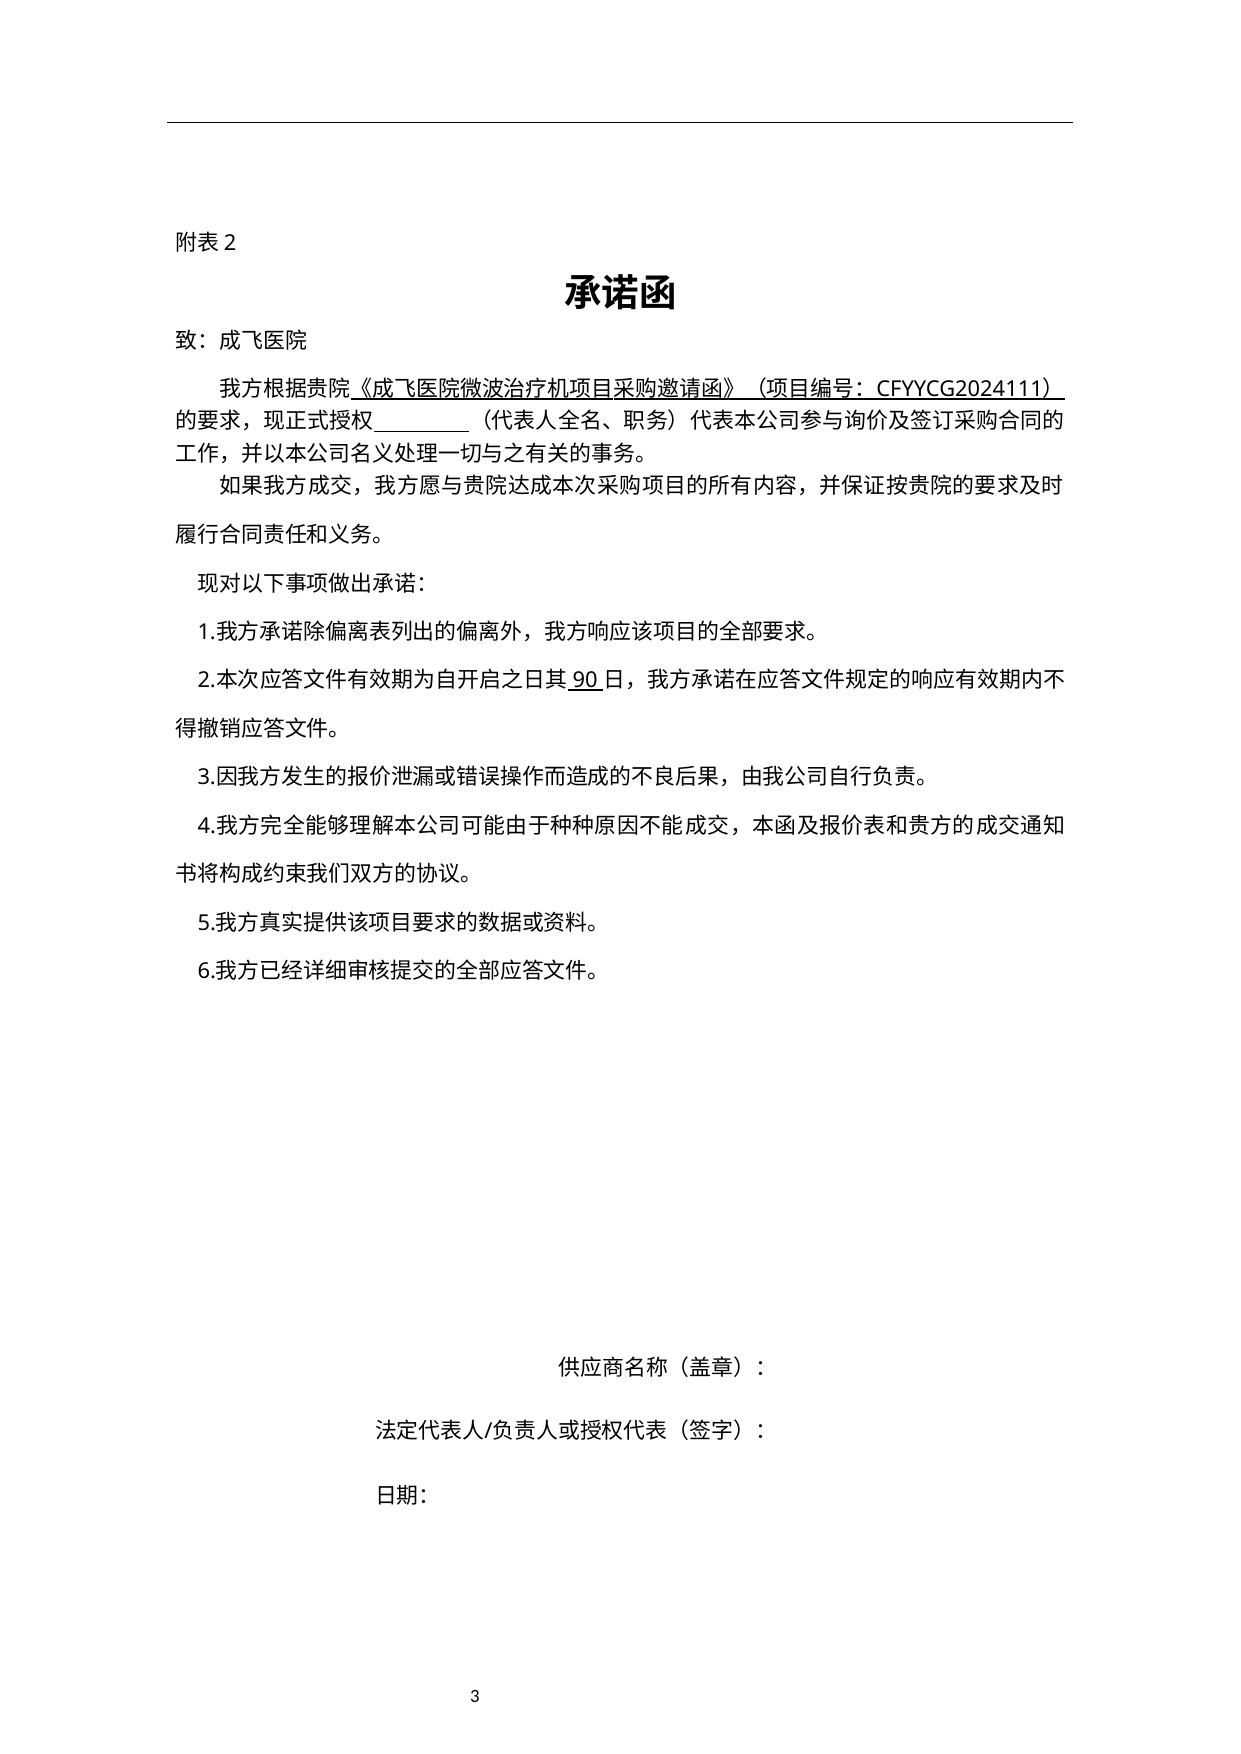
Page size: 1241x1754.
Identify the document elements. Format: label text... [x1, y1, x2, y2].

text 现对以下事项做出承诺： [175, 565, 1065, 598]
text 6.我方已经详细审核提交的全部应答文件。 [175, 953, 1065, 985]
text 附表2 [175, 225, 1065, 257]
text 日期： [175, 1477, 1065, 1510]
text 2.本次应答文件有效期为自开启之日其 90 日，我方承诺在应答文件规定的响应有效期内不得撤销应答文件。 [175, 662, 1065, 743]
text 我方根据贵院《成飞医院微波治疗机项目采购邀请函》（项目编号：CFYYCG2024111）的要求，现正式授权 （代表人全名、职务）代表本公司参与询价及签订采购合同的工作，并以本公司名义处理一切与之有关的事务。 [175, 371, 1065, 468]
text 3.因我方发生的报价泄漏或错误操作而造成的不良后果，由我公司自行负责。 [175, 759, 1065, 791]
text 承诺函 [175, 257, 1065, 322]
text 如果我方成交，我方愿与贵院达成本次采购项目的所有内容，并保证按贵院的要求及时履行合同责任和义务。 [175, 468, 1065, 549]
text 4.我方完全能够理解本公司可能由于种种原因不能成交，本函及报价表和贵方的成交通知书将构成约束我们双方的协议。 [175, 807, 1065, 888]
text 法定代表人/负责人或授权代表（签字）： [175, 1413, 1065, 1446]
text 5.我方真实提供该项目要求的数据或资料。 [175, 904, 1065, 937]
text 致：成飞医院 [175, 322, 1065, 355]
text 1.我方承诺除偏离表列出的偏离外，我方响应该项目的全部要求。 [175, 613, 1065, 646]
text 供应商名称（盖章）： [175, 1349, 1065, 1382]
